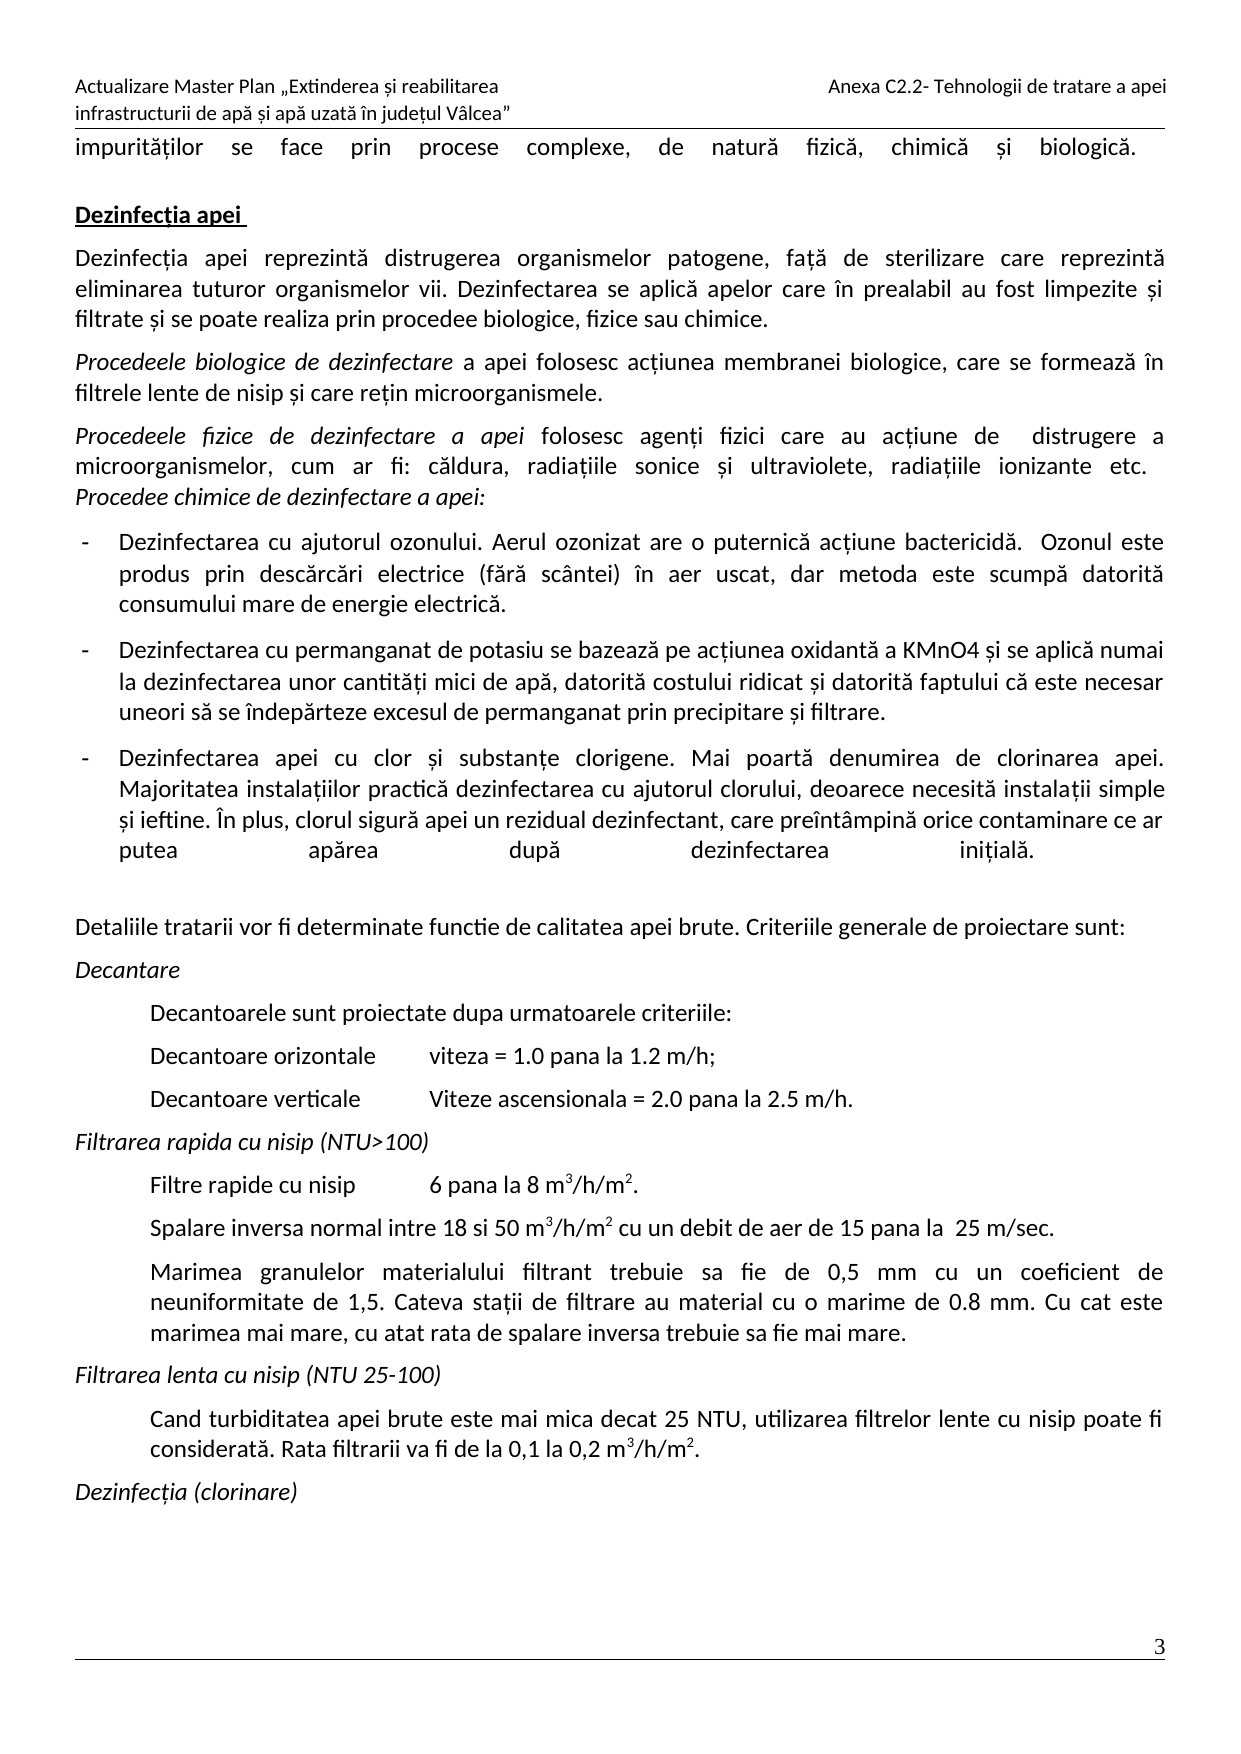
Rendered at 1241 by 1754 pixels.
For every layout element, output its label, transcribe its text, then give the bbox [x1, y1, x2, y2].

text Procedeele fizice de dezinfectare a apei folosesc agenţi fizici care au acţiune de distrugere a microorganismelor, cum ar fi: căldura, radiaţiile sonice şi ultraviolete, radiaţiile ionizante etc. Procedee chimice de dezinfectare a apei: [75, 420, 1165, 512]
text Filtrarea lenta cu nisip (NTU 25-100) [75, 1360, 1165, 1390]
text Dezinfecţia apei [75, 199, 1165, 230]
text Detaliile tratarii vor fi determinate functie de calitatea apei brute. Criteriile generale de proiectare sunt: [75, 911, 1165, 942]
text Filtre rapide cu nisip 6 pana la 8 m3/h/m2. [150, 1169, 1165, 1200]
list Dezinfectarea cu ajutorul ozonului. Aerul ozonizat are o puternică acţiune bactericidă. Ozonul este produs prin descărcări electrice (fără scântei) în aer uscat, dar metoda este scumpă datorită consumului mare de energie electrică. [81, 524, 1165, 619]
text Decantoare orizontale viteza = 1.0 pana la 1.2 m/h; [150, 1041, 1165, 1071]
text Filtrarea rapida cu nisip (NTU>100) [75, 1127, 1165, 1157]
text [75, 131, 1165, 187]
text Marimea granulelor materialului filtrant trebuie sa fie de 0,5 mm cu un coeficient de neuniformitate de 1,5. Cateva staţii de filtrare au material cu o marime de 0.8 mm. Cu cat este marimea mai mare, cu atat rata de spalare inversa trebuie sa fie mai mare. [150, 1256, 1165, 1347]
list Dezinfectarea cu permanganat de potasiu se bazează pe acţiunea oxidantă a KMnO4 şi se aplică numai la dezinfectarea unor cantităţi mici de apă, datorită costului ridicat şi datorită faptului că este necesar uneori să se îndepărteze excesul de permanganat prin precipitare şi filtrare. [81, 632, 1165, 727]
text Spalare inversa normal intre 18 si 50 m3/h/m2 cu un debit de aer de 15 pana la 25 m/sec. [150, 1213, 1165, 1243]
text Decantoare verticale Viteze ascensionala = 2.0 pana la 2.5 m/h. [150, 1083, 1165, 1114]
text Dezinfecţia (clorinare) [75, 1476, 1165, 1507]
text Dezinfecţia apei reprezintă distrugerea organismelor patogene, faţă de sterilizare care reprezintă eliminarea tuturor organismelor vii. Dezinfectarea se aplică apelor care în prealabil au fost limpezite şi filtrate și se poate realiza prin procedee biologice, fizice sau chimice. [75, 242, 1165, 334]
text Procedeele biologice de dezinfectare a apei folosesc acţiunea membranei biologice, care se formează în filtrele lente de nisip şi care reţin microorganismele. [75, 346, 1165, 407]
text Decantoarele sunt proiectate dupa urmatoarele criteriile: [150, 997, 1165, 1028]
text Decantare [75, 954, 1165, 985]
list Dezinfectarea apei cu clor şi substanţe clorigene. Mai poartă denumirea de clorinarea apei. Majoritatea instalaţiilor practică dezinfectarea cu ajutorul clorului, deoarece necesită instalaţii simple și ieftine. În plus, clorul sigură apei un rezidual dezinfectant, care preîntâmpină orice contaminare ce ar putea apărea după dezinfectarea iniţială. [81, 739, 1165, 899]
text Cand turbiditatea apei brute este mai mica decat 25 NTU, utilizarea filtrelor lente cu nisip poate fi considerată. Rata filtrarii va fi de la 0,1 la 0,2 m3/h/m2. [150, 1403, 1165, 1464]
